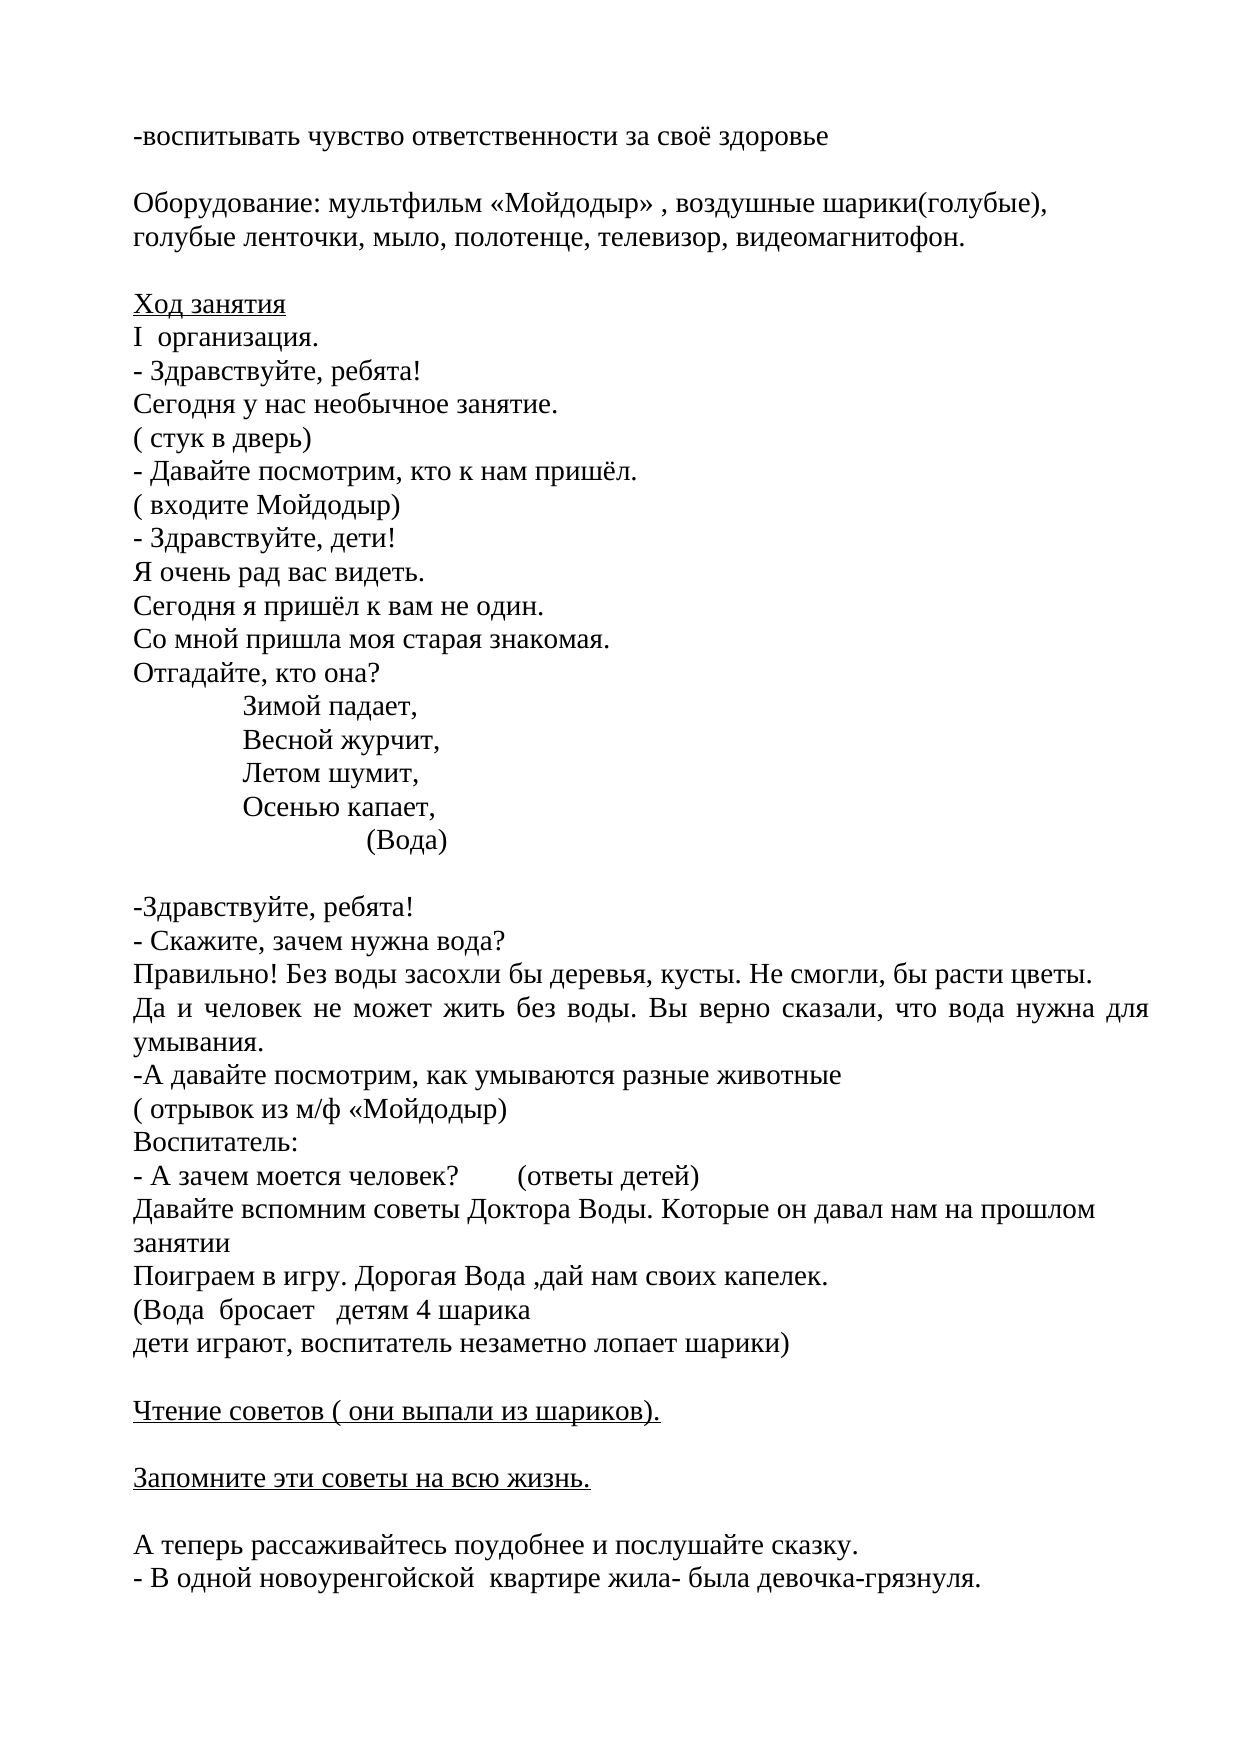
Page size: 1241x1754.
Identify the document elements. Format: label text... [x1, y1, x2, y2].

text Летом шумит, [133, 755, 1152, 789]
text дети играют, воспитатель незаметно лопает шарики) [133, 1326, 1152, 1359]
text Запомните эти советы на всю жизнь. [133, 1460, 1152, 1493]
text (Вода) [133, 822, 1152, 856]
text - Здравствуйте, дети! [133, 521, 1152, 554]
text - Скажите, зачем нужна вода? [133, 923, 1152, 957]
text Я очень рад вас видеть. [133, 554, 1152, 588]
text Со мной пришла моя старая знакомая. [133, 621, 1152, 655]
text Сегодня у нас необычное занятие. [133, 386, 1152, 420]
text Воспитатель: [133, 1124, 1152, 1158]
text - А зачем моется человек? (ответы детей) [133, 1158, 1152, 1191]
text Зимой падает, [133, 688, 1152, 722]
text ( входите Мойдодыр) [133, 487, 1152, 521]
text ( стук в дверь) [133, 420, 1152, 453]
text Весной журчит, [133, 722, 1152, 755]
text Оборудование: мультфильм «Мойдодыр» , воздушные шарики(голубые), голубые ленточки, мыло, полотенце, телевизор, видеомагнитофон. [133, 185, 1152, 252]
text Ход занятия [133, 286, 1152, 319]
text Сегодня я пришёл к вам не один. [133, 588, 1152, 621]
text А теперь рассаживайтесь поудобнее и послушайте сказку. [133, 1527, 1152, 1560]
text -воспитывать чувство ответственности за своё здоровье [133, 118, 1152, 152]
text - Здравствуйте, ребята! [133, 353, 1152, 386]
text Правильно! Без воды засохли бы деревья, кусты. Не смогли, бы расти цветы. [133, 957, 1152, 990]
text (Вода бросает детям 4 шарика [133, 1292, 1152, 1326]
text Давайте вспомним советы Доктора Воды. Которые он давал нам на прошлом занятии [133, 1191, 1152, 1258]
text -А давайте посмотрим, как умываются разные животные [133, 1057, 1152, 1091]
text Да и человек не может жить без воды. Вы верно сказали, что вода нужна для умывания. [133, 990, 1152, 1057]
text -Здравствуйте, ребята! [133, 889, 1152, 923]
text - Давайте посмотрим, кто к нам пришёл. [133, 453, 1152, 487]
text ( отрывок из м/ф «Мойдодыр) [133, 1091, 1152, 1124]
text Отгадайте, кто она? [133, 655, 1152, 688]
text I организация. [133, 319, 1152, 353]
text Чтение советов ( они выпали из шариков). [133, 1393, 1152, 1426]
text - В одной новоуренгойской квартире жила- была девочка-грязнуля. [133, 1560, 1152, 1594]
text Осенью капает, [133, 789, 1152, 822]
text Поиграем в игру. Дорогая Вода ,дай нам своих капелек. [133, 1258, 1152, 1292]
